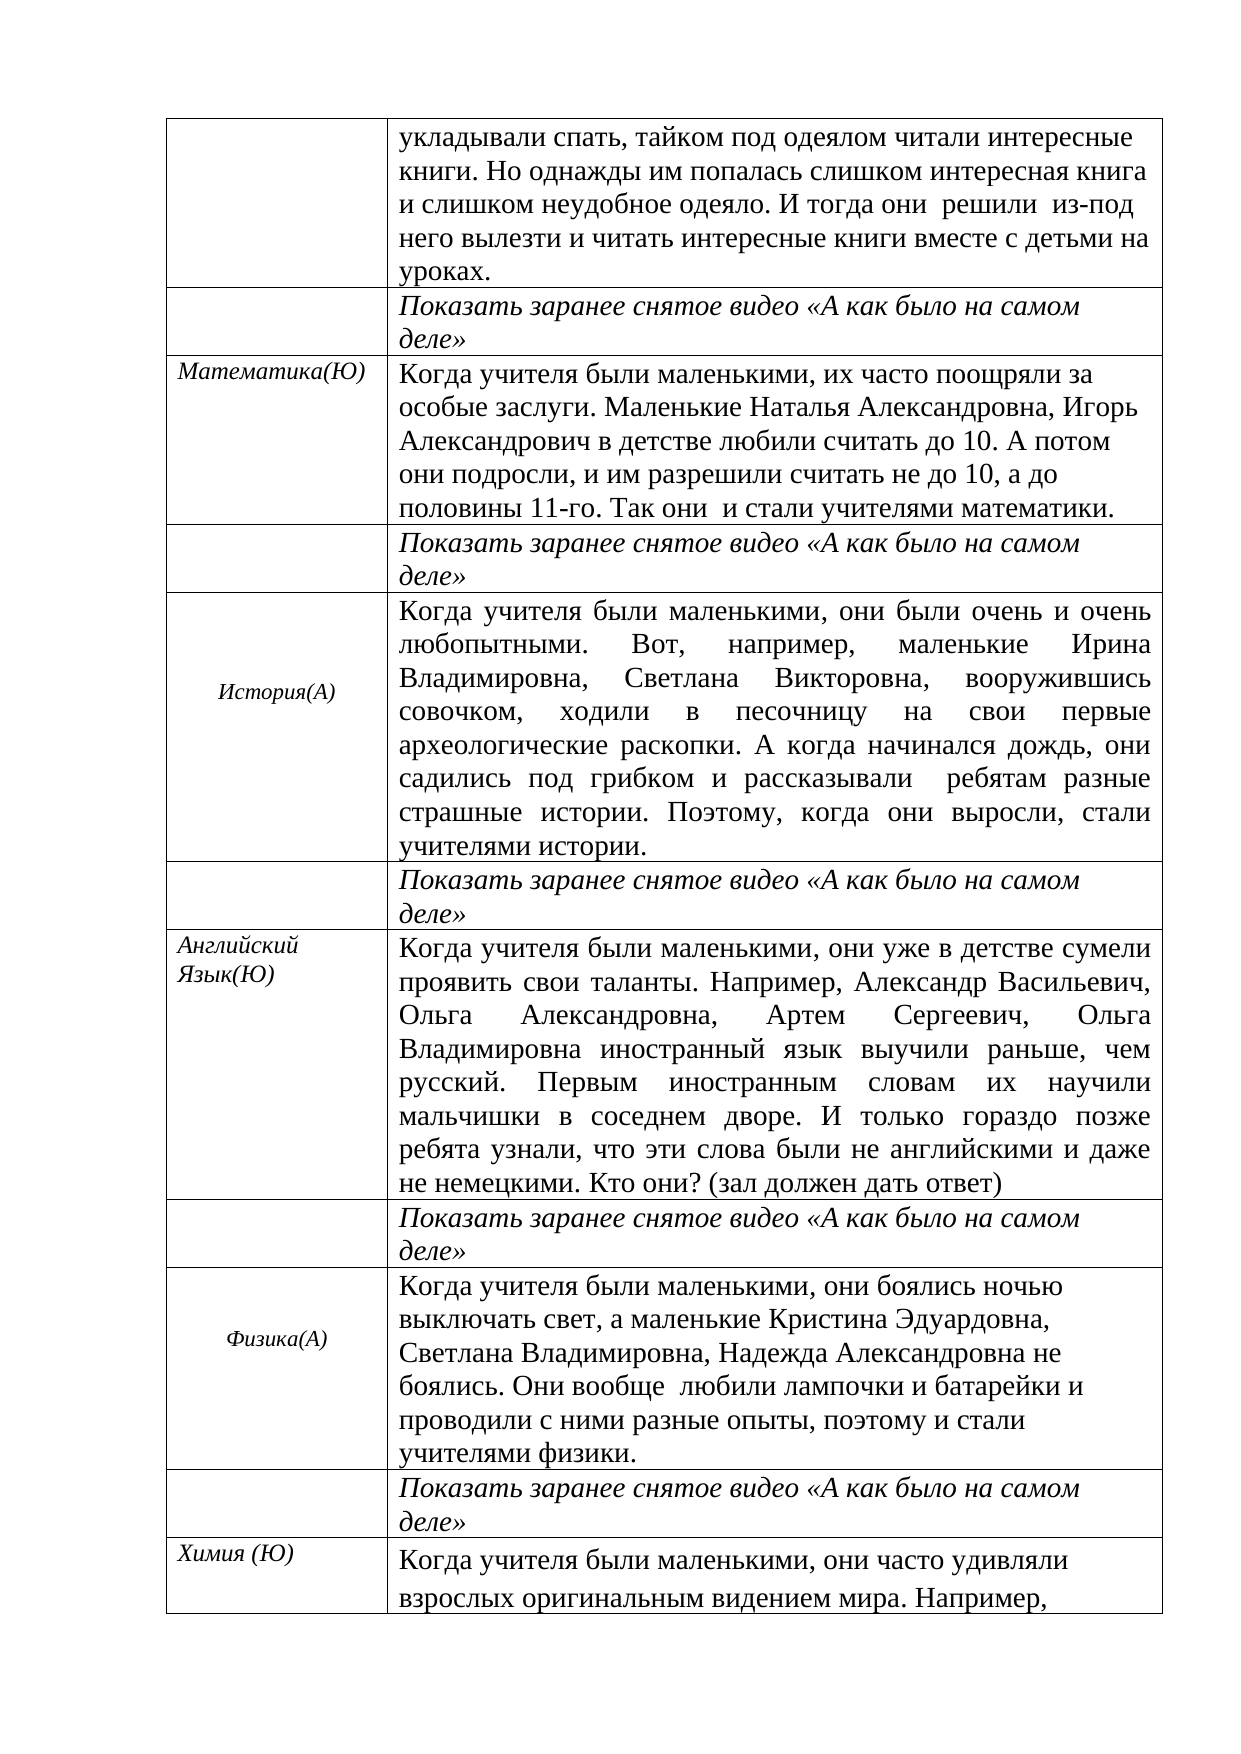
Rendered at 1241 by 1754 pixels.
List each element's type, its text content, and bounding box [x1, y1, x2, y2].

table_cell [167, 862, 387, 929]
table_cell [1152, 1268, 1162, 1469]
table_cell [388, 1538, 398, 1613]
table_cell Показать заранее снятое видео «А как было на самом деле» [388, 288, 1162, 355]
table_cell Когда учителя были маленькими, они были очень и очень любопытными. Вот, например, маленькие Ирина Владимировна, Светлана Викторовна, вооружившись совочком, ходили в песочницу на свои первые археологические раскопки. А когда начинался дождь, они садились под грибком и рассказывали ребятам разные страшные истории. Поэтому, когда они выросли, стали учителями истории. [388, 593, 1162, 861]
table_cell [388, 1200, 1162, 1267]
table_cell Когда учителя были маленькими, их часто поощряли за особые заслуги. Маленькие Наталья Александровна, Игорь Александрович в детстве любили считать до 10. А потом они подросли, и им разрешили считать не до 10, а до половины 11-го. Так они и стали учителями математики. [388, 356, 1162, 524]
table_cell История(А) [167, 593, 387, 861]
table_cell Математика(Ю) [167, 356, 387, 524]
table_cell [167, 525, 387, 592]
table_cell Когда учителя были маленькими, они уже в детстве сумели проявить свои таланты. Например, Александр Васильевич, Ольга Александровна, Артем Сергеевич, Ольга Владимировна иностранный язык выучили раньше, чем русский. Первым иностранным словам их научили мальчишки в соседнем дворе. И только гораздо позже ребята узнали, что эти слова были не английскими и даже не немецкими. Кто они? (зал должен дать ответ) [388, 930, 1162, 1199]
table_cell Физика(А) [167, 1268, 387, 1469]
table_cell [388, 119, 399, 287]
table_cell [167, 1470, 387, 1537]
table_cell Английский Язык(Ю) [167, 930, 387, 1199]
table_cell Химия (Ю) [167, 1538, 387, 1613]
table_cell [388, 1470, 1162, 1537]
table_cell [167, 119, 387, 287]
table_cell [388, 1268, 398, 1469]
table_cell Показать заранее снятое видео «А как было на самом деле» [388, 525, 1162, 592]
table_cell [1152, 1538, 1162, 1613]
table_cell [167, 1200, 387, 1267]
table_cell [167, 288, 387, 355]
table_cell Показать заранее снятое видео «А как было на самом деле» [388, 862, 1162, 929]
